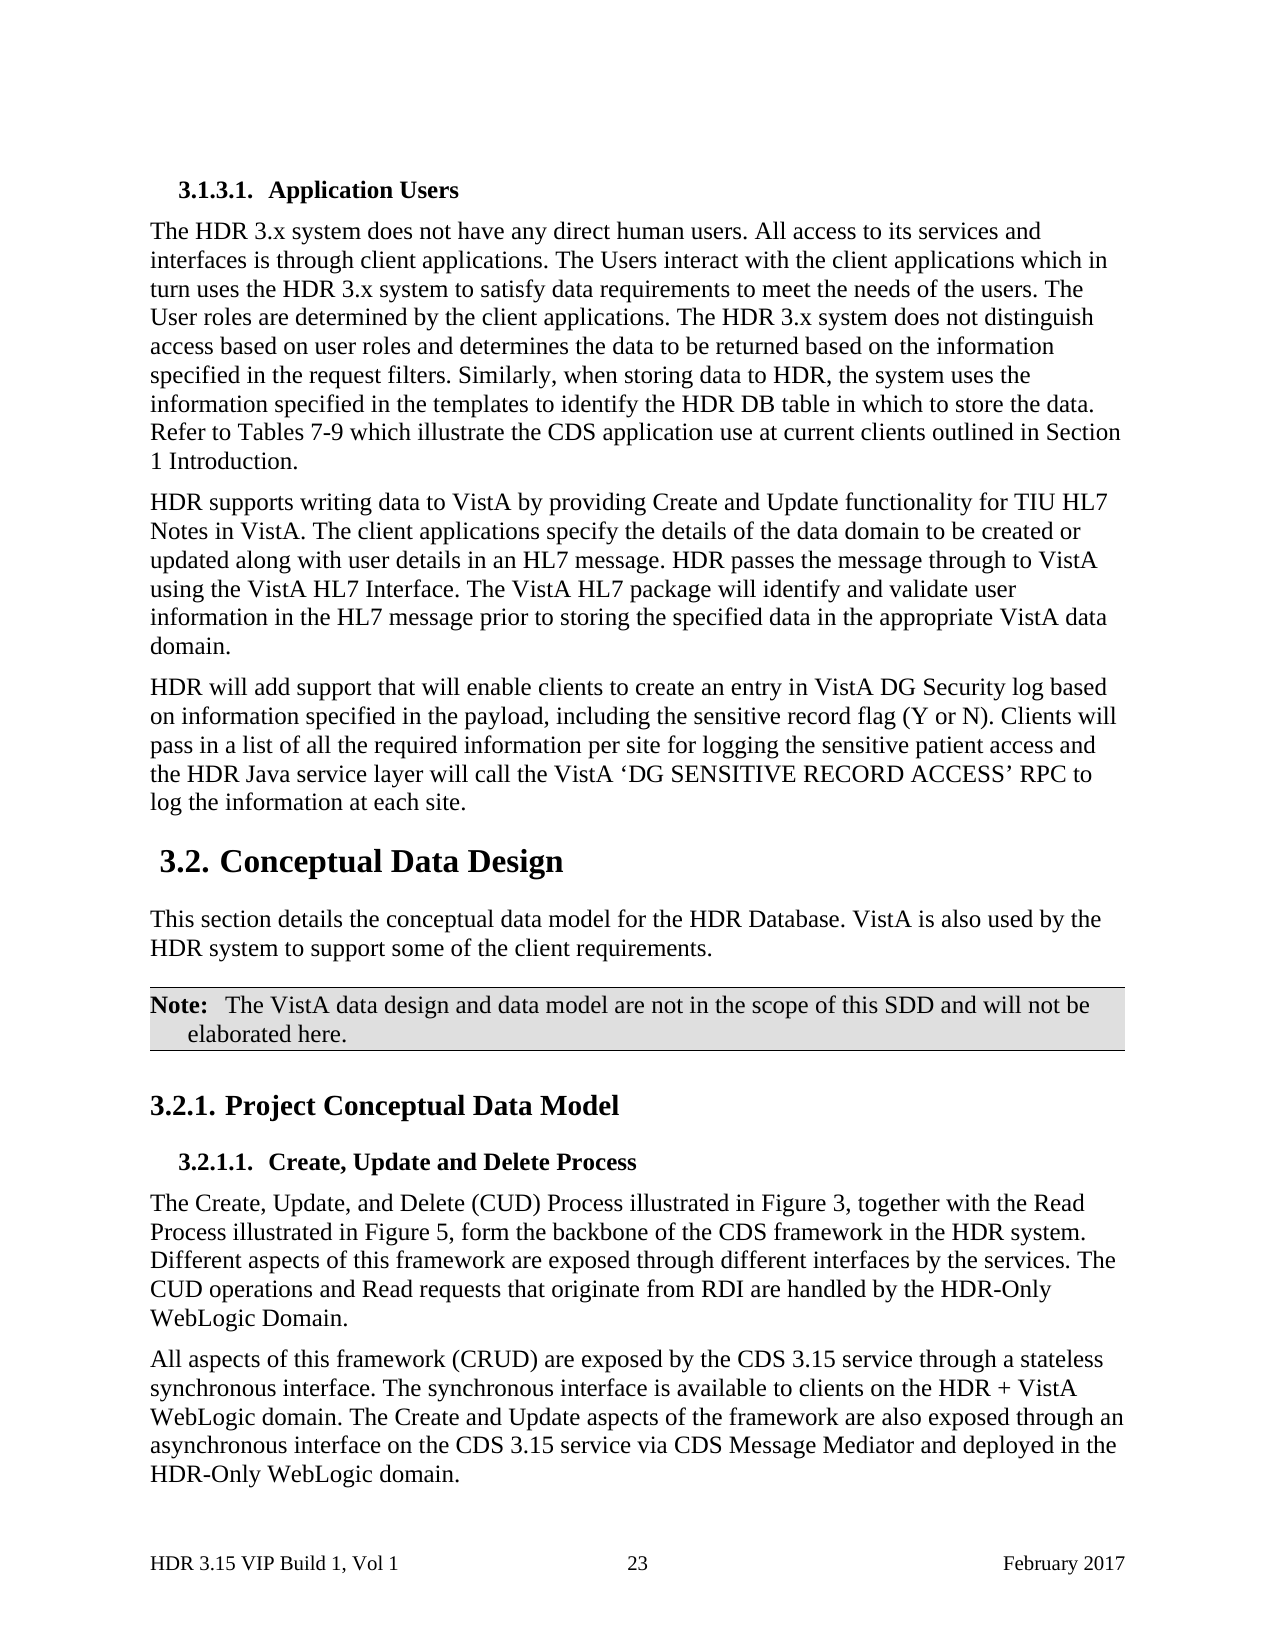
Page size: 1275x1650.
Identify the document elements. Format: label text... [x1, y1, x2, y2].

subtitle Application Users [178, 175, 1125, 204]
text The HDR 3.x system does not have any direct human users. All access to its services and interfaces is through client applications. The Users interact with the client applications which in turn uses the HDR 3.x system to satisfy data requirements to meet the needs of the users. The User roles are determined by the client applications. The HDR 3.x system does not distinguish access based on user roles and determines the data to be returned based on the information specified in the request filters. Similarly, when storing data to HDR, the system uses the information specified in the templates to identify the HDR DB table in which to store the data. Refer to Tables 7-9 which illustrate the CDS application use at current clients outlined in Section 1 Introduction. [150, 216, 1125, 475]
text HDR will add support that will enable clients to create an entry in VistA DG Security log based on information specified in the payload, including the sensitive record flag (Y or N). Clients will pass in a list of all the required information per site for logging the sensitive patient access and the HDR Java service layer will call the VistA ‘DG SENSITIVE RECORD ACCESS’ RPC to log the information at each site. [150, 672, 1125, 816]
subtitle Conceptual Data Design [159, 841, 1125, 879]
text The Create, Update, and Delete (CUD) Process illustrated in Figure 3, together with the Read Process illustrated in Figure 5, form the backbone of the CDS framework in the HDR system. Different aspects of this framework are exposed through different interfaces by the services. The CUD operations and Read requests that originate from RDI are handled by the HDR-Only WebLogic Domain. [150, 1188, 1125, 1332]
text This section details the conceptual data model for the HDR Database. VistA is also used by the HDR system to support some of the client requirements. [150, 904, 1125, 962]
text HDR supports writing data to VistA by providing Create and Update functionality for TIU HL7 Notes in VistA. The client applications specify the details of the data domain to be created or updated along with user details in an HL7 message. HDR passes the message through to VistA using the VistA HL7 Interface. The VistA HL7 package will identify and validate user information in the HL7 message prior to storing the specified data in the appropriate VistA data domain. [150, 487, 1125, 660]
text All aspects of this framework (CRUD) are exposed by the CDS 3.15 service through a stateless synchronous interface. The synchronous interface is available to clients on the HDR + VistA WebLogic domain. The Create and Update aspects of the framework are also exposed through an asynchronous interface on the CDS 3.15 service via CDS Message Mediator and deployed in the HDR-Only WebLogic domain. [150, 1344, 1125, 1488]
text The VistA data design and data model are not in the scope of this SDD and will not be elaborated here. [150, 988, 1125, 1050]
subtitle Project Conceptual Data Model [150, 1088, 1125, 1122]
subtitle Create, Update and Delete Process [178, 1147, 1125, 1176]
